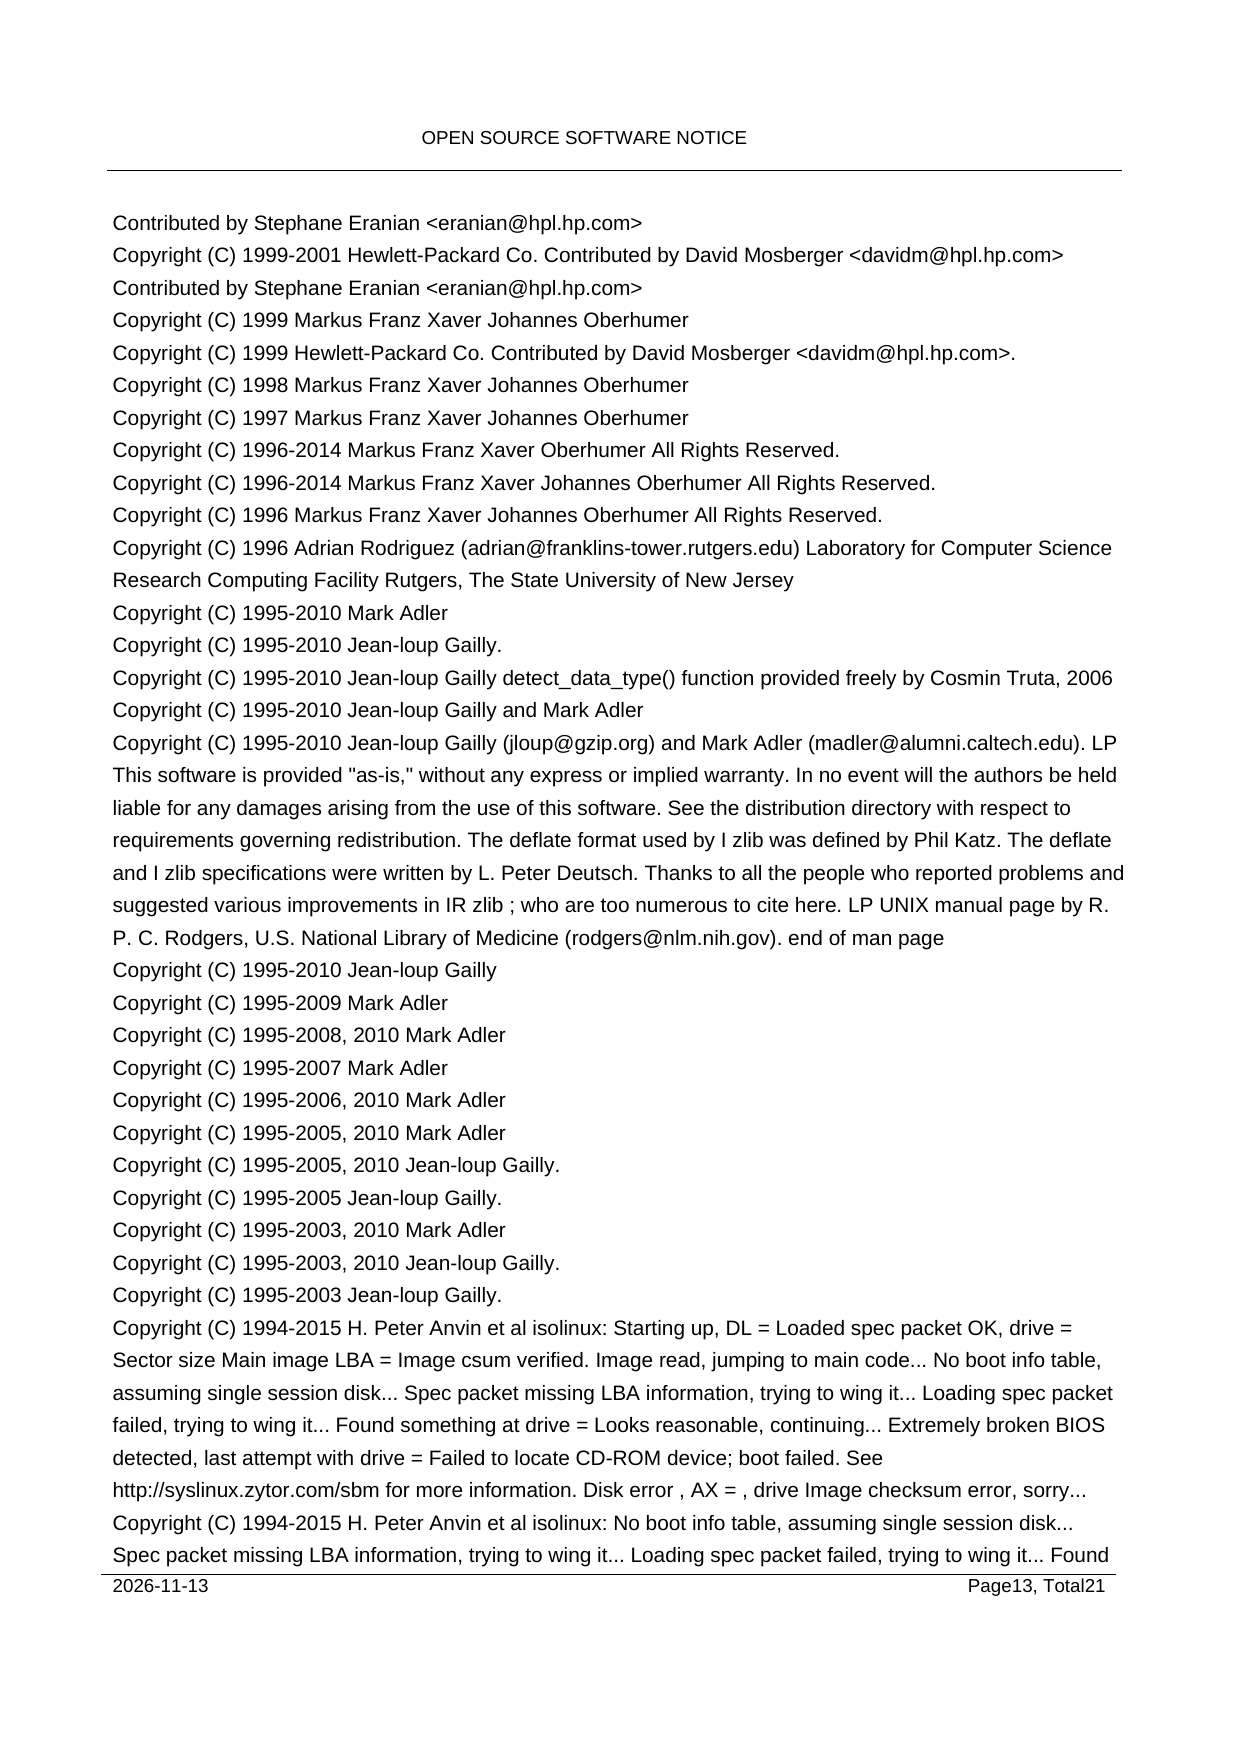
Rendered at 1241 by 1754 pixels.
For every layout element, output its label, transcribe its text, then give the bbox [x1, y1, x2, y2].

text Copyright (C) 1995-2005, 2010 Mark Adler [112, 1116, 1128, 1149]
text Copyright (C) 1995-2003, 2010 Mark Adler [112, 1214, 1128, 1246]
text Copyright (C) 1996-2014 Markus Franz Xaver Oberhumer All Rights Reserved. [112, 434, 1128, 466]
text Copyright (C) 1995-2009 Mark Adler [112, 986, 1128, 1019]
text Copyright (C) 1998 Markus Franz Xaver Johannes Oberhumer [112, 369, 1128, 401]
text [112, 206, 1128, 239]
text Copyright (C) 1995-2010 Jean-loup Gailly (jloup@gzip.org) and Mark Adler (madler@alumni.caltech.edu). LP This software is provided "as-is," without any express or implied warranty. In no event will the authors be held liable for any damages arising from the use of this software. See the distribution directory with respect to requirements governing redistribution. The deflate format used by I zlib was defined by Phil Katz. The deflate and I zlib specifications were written by L. Peter Deutsch. Thanks to all the people who reported problems and suggested various improvements in IR zlib ; who are too numerous to cite here. LP UNIX manual page by R. P. C. Rodgers, U.S. National Library of Medicine (rodgers@nlm.nih.gov). end of man page [112, 726, 1128, 954]
text Copyright (C) 1995-2003, 2010 Jean-loup Gailly. [112, 1246, 1128, 1279]
text Copyright (C) 1995-2010 Jean-loup Gailly [112, 954, 1128, 986]
text Copyright (C) 1995-2010 Jean-loup Gailly detect_data_type() function provided freely by Cosmin Truta, 2006 [112, 661, 1128, 694]
text Copyright (C) 1995-2010 Jean-loup Gailly and Mark Adler [112, 694, 1128, 726]
text Copyright (C) 1997 Markus Franz Xaver Johannes Oberhumer [112, 401, 1128, 434]
text Copyright (C) 1996 Adrian Rodriguez (adrian@franklins-tower.rutgers.edu) Laboratory for Computer Science Research Computing Facility Rutgers, The State University of New Jersey [112, 531, 1128, 596]
text Copyright (C) 1995-2007 Mark Adler [112, 1051, 1128, 1084]
text Copyright (C) 1995-2010 Jean-loup Gailly. [112, 629, 1128, 661]
text Copyright (C) 1995-2006, 2010 Mark Adler [112, 1084, 1128, 1116]
text Copyright (C) 1999 Hewlett-Packard Co. Contributed by David Mosberger <davidm@hpl.hp.com>. [112, 336, 1128, 369]
text Copyright (C) 1999 Markus Franz Xaver Johannes Oberhumer [112, 304, 1128, 336]
text Copyright (C) 1995-2003 Jean-loup Gailly. [112, 1279, 1128, 1311]
text Copyright (C) 1995-2005 Jean-loup Gailly. [112, 1181, 1128, 1214]
text Copyright (C) 1994-2015 H. Peter Anvin et al isolinux: Starting up, DL = Loaded spec packet OK, drive = Sector size Main image LBA = Image csum verified. Image read, jumping to main code... No boot info table, assuming single session disk... Spec packet missing LBA information, trying to wing it... Loading spec packet failed, trying to wing it... Found something at drive = Looks reasonable, continuing... Extremely broken BIOS detected, last attempt with drive = Failed to locate CD-ROM device; boot failed. See http://syslinux.zytor.com/sbm for more information. Disk error , AX = , drive Image checksum error, sorry... [112, 1311, 1128, 1506]
text Copyright (C) 1996-2014 Markus Franz Xaver Johannes Oberhumer All Rights Reserved. [112, 466, 1128, 499]
text Copyright (C) 1995-2008, 2010 Mark Adler [112, 1019, 1128, 1051]
text Copyright (C) 1999-2001 Hewlett-Packard Co. Contributed by David Mosberger <davidm@hpl.hp.com> Contributed by Stephane Eranian <eranian@hpl.hp.com> [112, 239, 1128, 304]
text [112, 1506, 1128, 1571]
text Copyright (C) 1995-2005, 2010 Jean-loup Gailly. [112, 1149, 1128, 1181]
text Copyright (C) 1996 Markus Franz Xaver Johannes Oberhumer All Rights Reserved. [112, 499, 1128, 531]
text Copyright (C) 1995-2010 Mark Adler [112, 596, 1128, 629]
